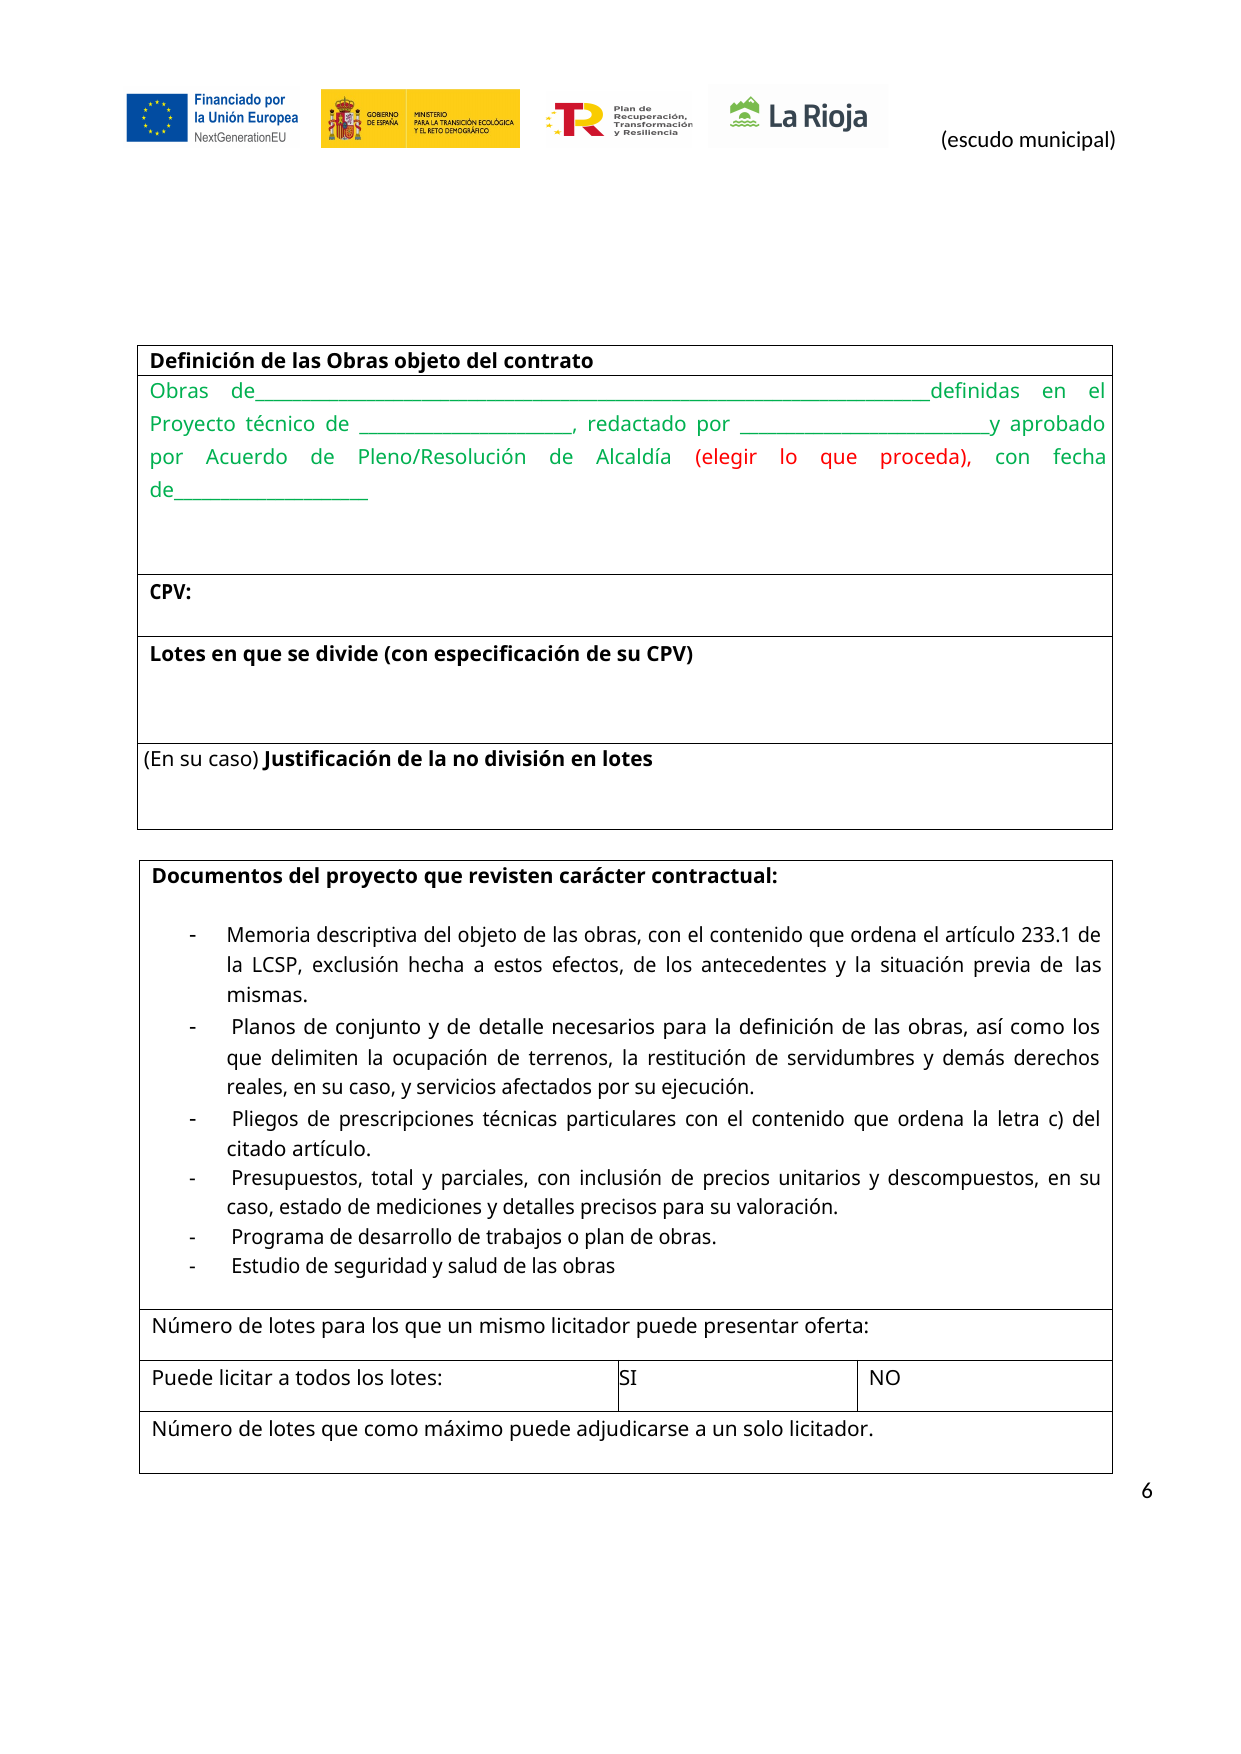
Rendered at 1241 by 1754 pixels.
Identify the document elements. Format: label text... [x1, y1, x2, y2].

table_cell Número de lotes para los que un mismo licitador puede presentar oferta: [140, 1310, 1112, 1360]
table_cell SI [619, 1361, 857, 1411]
table_cell Lotes en que se divide (con especificación de su CPV) [138, 637, 1112, 742]
picture [122, 86, 301, 148]
table_cell CPV: [138, 575, 1112, 636]
table_cell Obras de_________________________________________________________________________definidas en el Proyecto técnico de _______________________, redactado por ___________________________y aprobado por Acuerdo de Pleno/Resolución de Alcaldía (elegir lo que proceda), con fecha de_____________________ [138, 376, 1112, 574]
picture [321, 89, 520, 148]
table_header Definición de las Obras objeto del contrato [138, 346, 1112, 375]
picture [708, 84, 889, 148]
table_cell (En su caso) Justificación de la no división en lotes [138, 744, 1112, 829]
table_header Documentos del proyecto que revisten carácter contractual: Memoria descriptiva del objeto de las obras, con el contenido que ordena el artículo 233.1 de la LCSP, exclusión hecha a estos efectos, de los antecedentes y la situación previa de las mismas. Planos de conjunto y de detalle necesarios para la definición de las obras, así como los que delimiten la ocupación de terrenos, la restitución de servidumbres y demás derechos reales, en su caso, y servicios afectados por su ejecución. Pliegos de prescripciones técnicas particulares con el contenido que ordena la letra c) del citado artículo. Presupuestos, total y parciales, con inclusión de precios unitarios y descompuestos, en su caso, estado de mediciones y detalles precisos para su valoración. Programa de desarrollo de trabajos o plan de obras. Estudio de seguridad y salud de las obras [140, 861, 1112, 1308]
picture [545, 91, 693, 148]
table_cell Puede licitar a todos los lotes: [140, 1361, 618, 1411]
table_cell NO [858, 1361, 1112, 1411]
